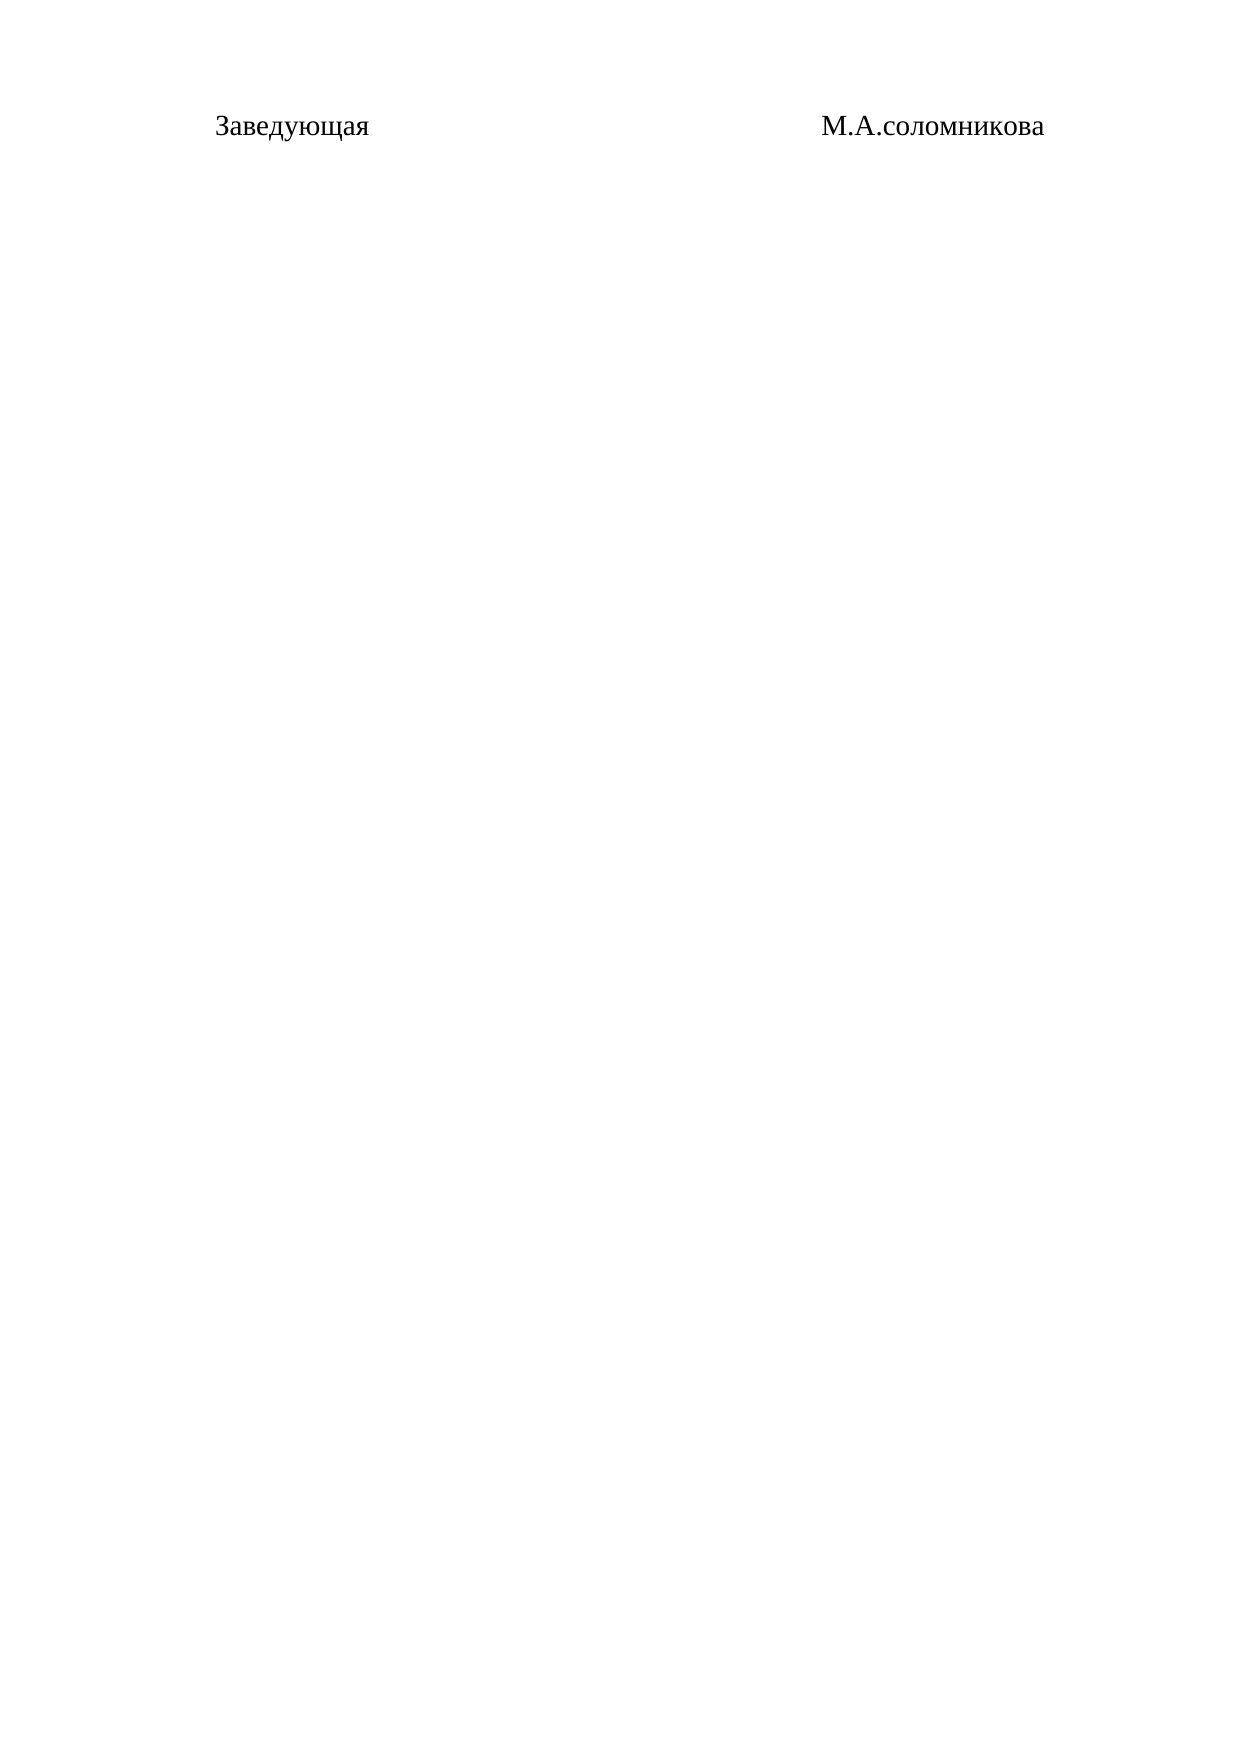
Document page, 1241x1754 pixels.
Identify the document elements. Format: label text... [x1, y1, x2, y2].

list Заведующая М.А.соломникова [215, 108, 1152, 142]
